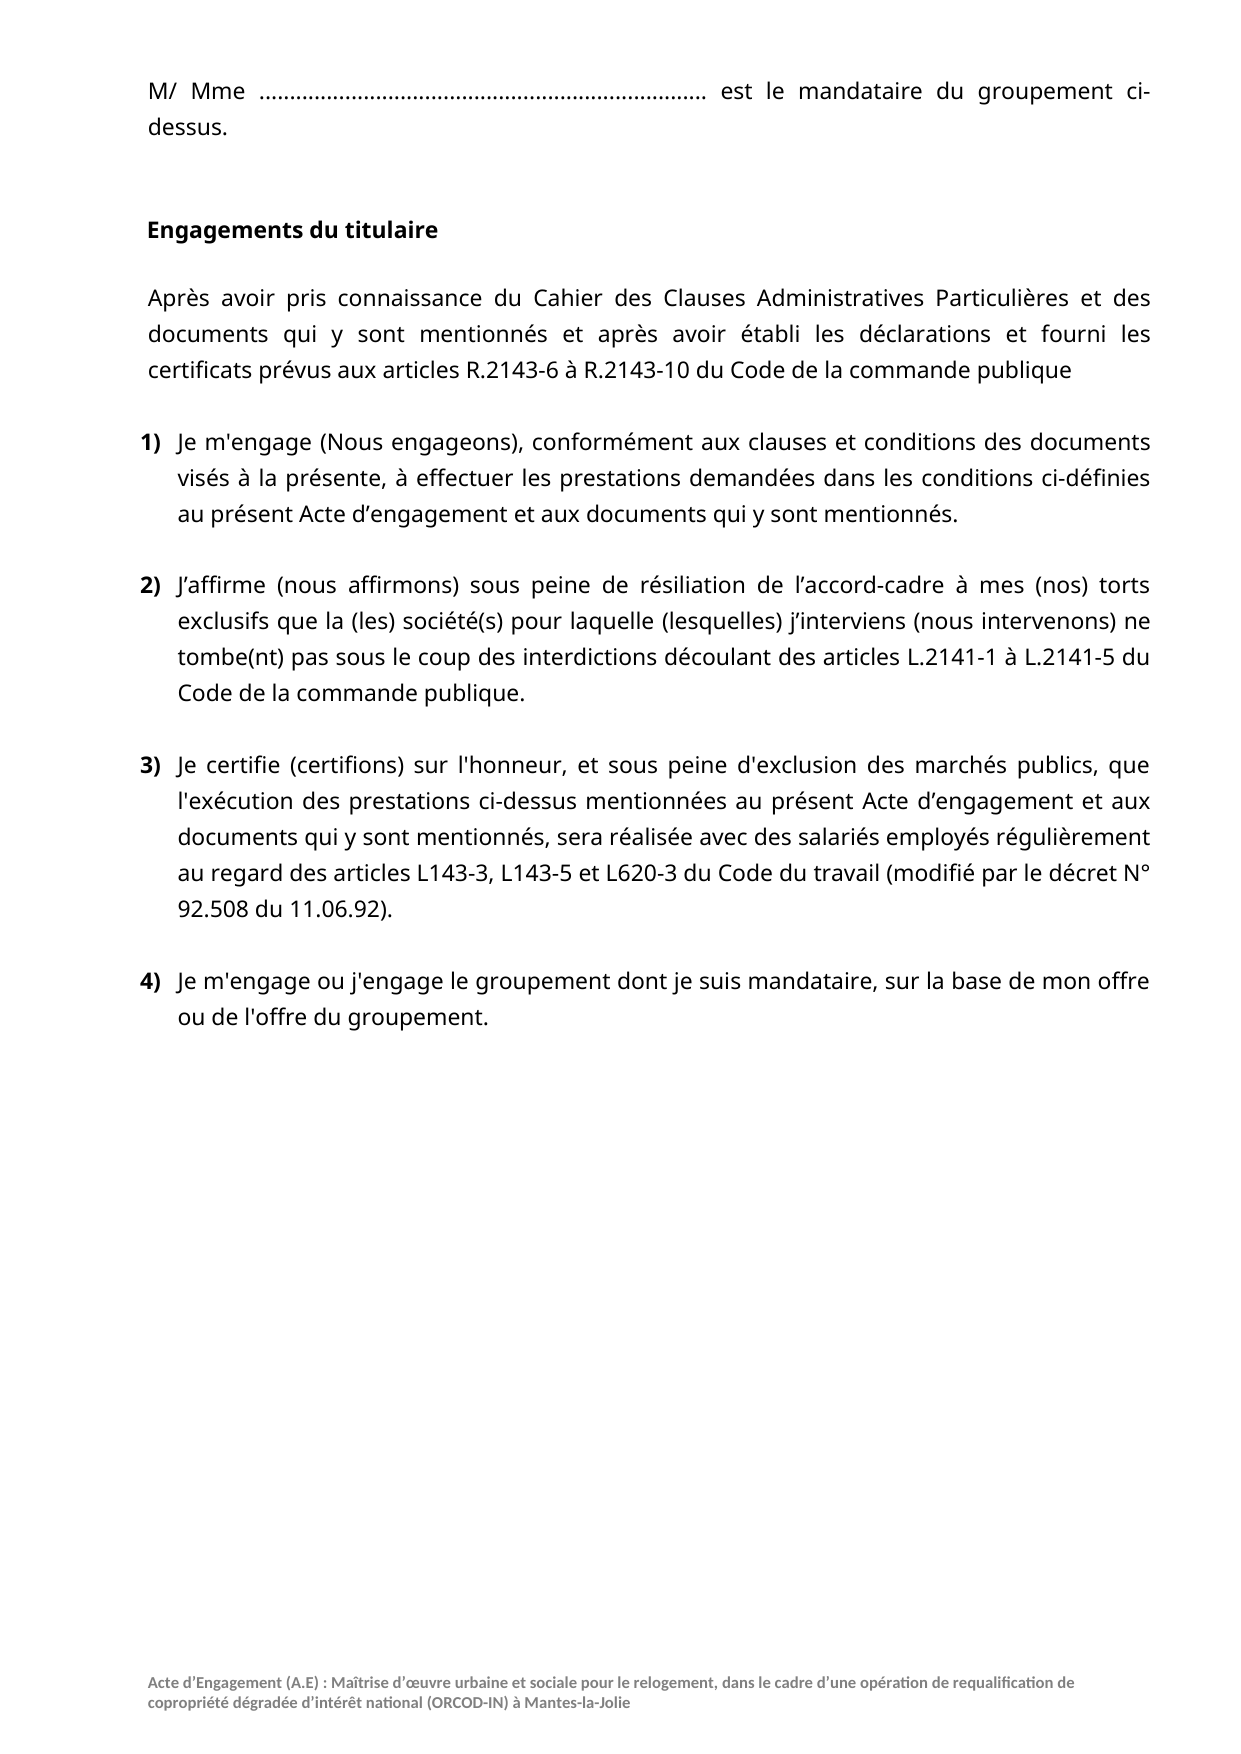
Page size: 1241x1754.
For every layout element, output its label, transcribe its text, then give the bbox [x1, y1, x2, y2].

list Je certifie (certifions) sur l'honneur, et sous peine d'exclusion des marchés publics, que l'exécution des prestations ci-dessus mentionnées au présent Acte d’engagement et aux documents qui y sont mentionnés, sera réalisée avec des salariés employés régulièrement au regard des articles L143-3, L143-5 et L620-3 du Code du travail (modifié par le décret N° 92.508 du 11.06.92). [140, 749, 1152, 924]
list Je m'engage ou j'engage le groupement dont je suis mandataire, sur la base de mon offre ou de l'offre du groupement. [140, 965, 1152, 1032]
text Après avoir pris connaissance du Cahier des Clauses Administratives Particulières et des documents qui y sont mentionnés et après avoir établi les déclarations et fourni les certificats prévus aux articles R.2143-6 à R.2143-10 du Code de la commande publique [148, 282, 1152, 385]
list J’affirme (nous affirmons) sous peine de résiliation de l’accord-cadre à mes (nos) torts exclusifs que la (les) société(s) pour laquelle (lesquelles) j’interviens (nous intervenons) ne tombe(nt) pas sous le coup des interdictions découlant des articles L.2141-1 à L.2141-5 du Code de la commande publique. [140, 569, 1152, 708]
text M/ Mme ......................................................................... est le mandataire du groupement ci-dessus. [148, 75, 1152, 142]
list Engagements du titulaire [147, 214, 1092, 246]
list Je m'engage (Nous engageons), conformément aux clauses et conditions des documents visés à la présente, à effectuer les prestations demandées dans les conditions ci-définies au présent Acte d’engagement et aux documents qui y sont mentionnés. [140, 426, 1152, 529]
